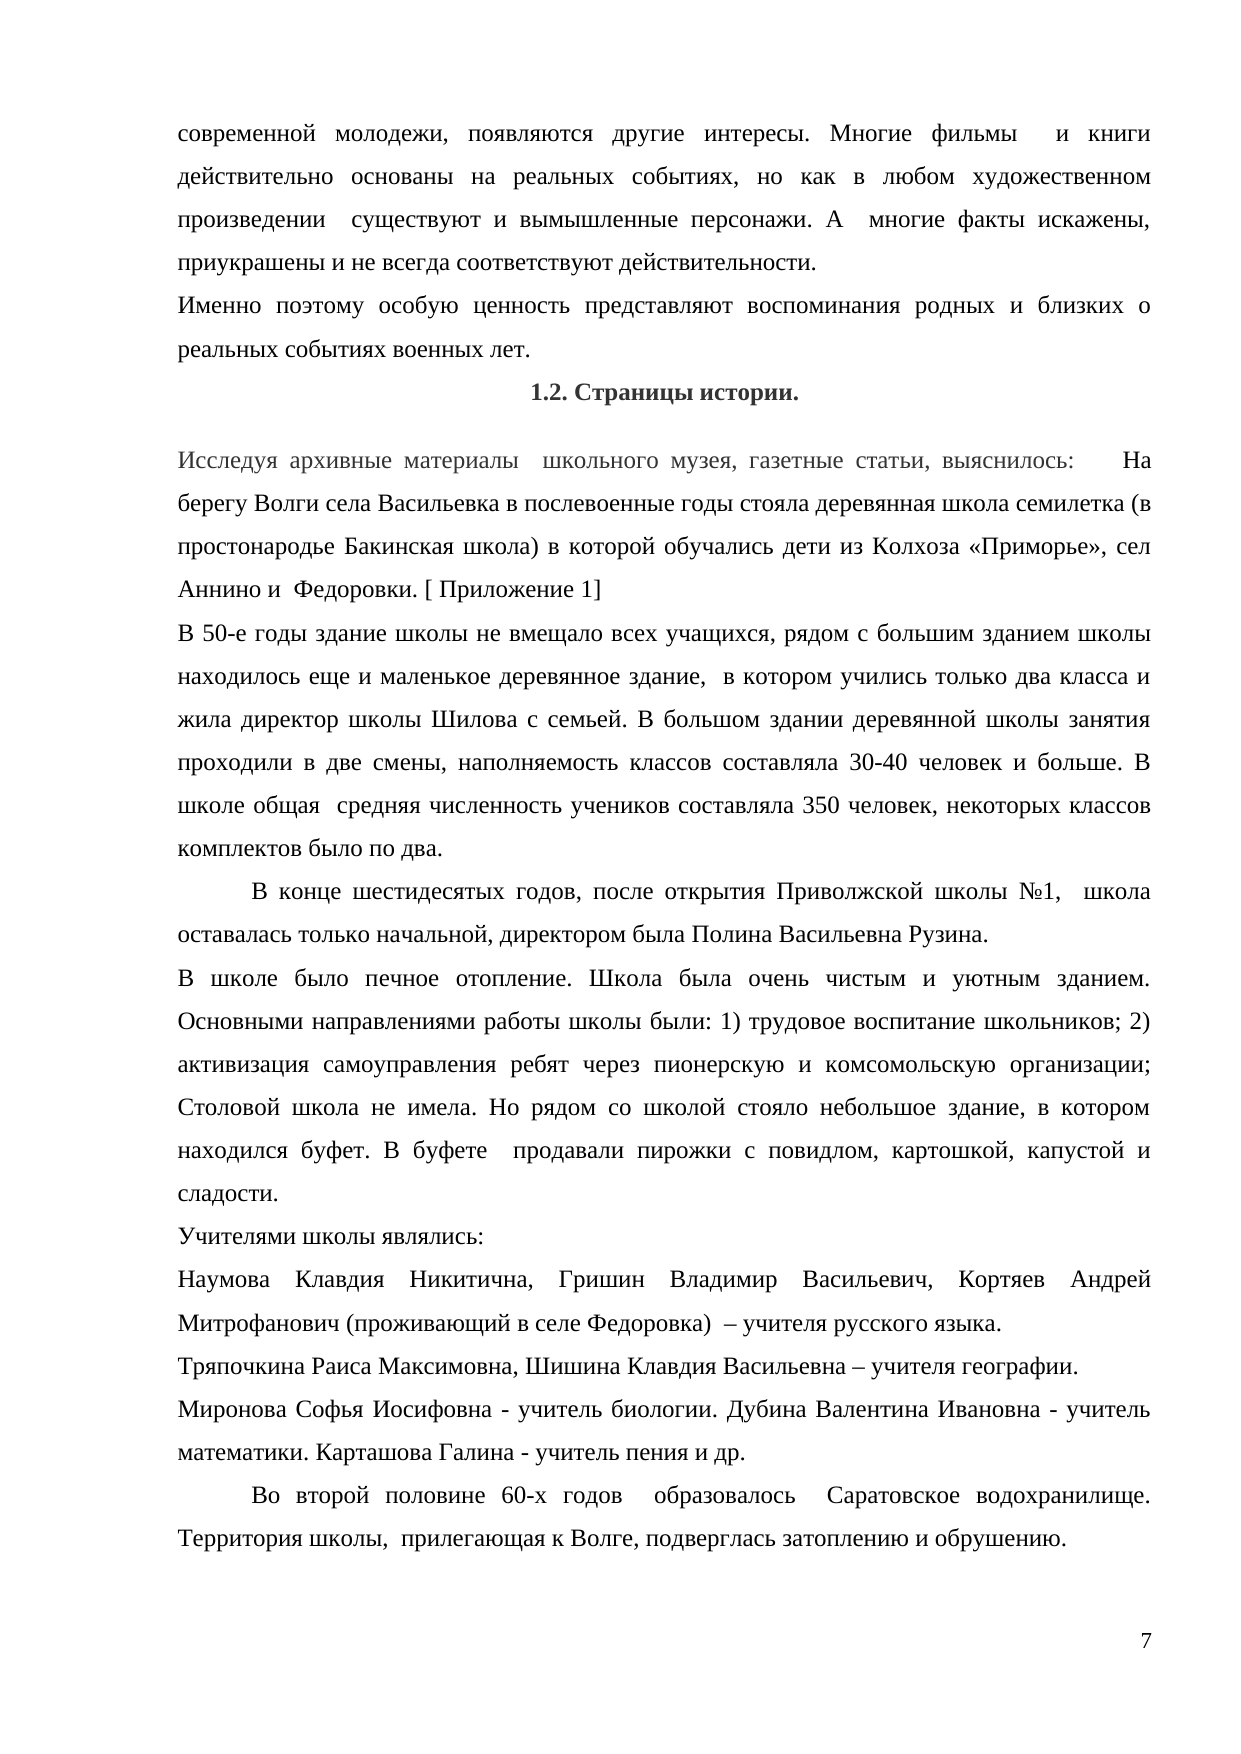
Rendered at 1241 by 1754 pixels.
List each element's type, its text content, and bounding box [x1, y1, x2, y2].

text Миронова Софья Иосифовна - учитель биологии. Дубина Валентина Ивановна - учитель математики. Карташова Галина - учитель пения и др. [177, 1394, 1152, 1466]
text Учителями школы являлись: [177, 1221, 1152, 1250]
text 1.2. Страницы истории. [177, 377, 1152, 406]
text В школе было печное отопление. Школа была очень чистым и уютным зданием. Основными направлениями работы школы были: 1) трудовое воспитание школьников; 2) активизация самоуправления ребят через пионерскую и комсомольскую организации; Столовой школа не имела. Но рядом со школой стояло небольшое здание, в котором находился буфет. В буфете продавали пирожки с повидлом, картошкой, капустой и сладости. [177, 963, 1152, 1207]
text В 50-е годы здание школы не вмещало всех учащихся, рядом с большим зданием школы находилось еще и маленькое деревянное здание, в котором учились только два класса и жила директор школы Шилова с семьей. В большом здании деревянной школы занятия проходили в две смены, наполняемость классов составляла 30-40 человек и больше. В школе общая средняя численность учеников составляла 350 человек, некоторых классов комплектов было по два. [177, 618, 1152, 862]
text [177, 118, 1152, 276]
text Наумова Клавдия Никитична, Гришин Владимир Васильевич, Кортяев Андрей Митрофанович (проживающий в селе Федоровка) – учителя русского языка. [177, 1264, 1152, 1336]
text Тряпочкина Раиса Максимовна, Шишина Клавдия Васильевна – учителя географии. [177, 1351, 1152, 1379]
text Исследуя архивные материалы школьного музея, газетные статьи, выяснилось: На берегу Волги села Васильевка в послевоенные годы стояла деревянная школа семилетка (в простонародье Бакинская школа) в которой обучались дети из Колхоза «Приморье», сел Аннино и Федоровки. [ Приложение 1] [177, 445, 1152, 603]
text В конце шестидесятых годов, после открытия Приволжской школы №1, школа оставалась только начальной, директором была Полина Васильевна Рузина. [177, 876, 1152, 948]
text Именно поэтому особую ценность представляют воспоминания родных и близких о реальных событиях военных лет. [177, 291, 1152, 362]
text Во второй половине 60-х годов образовалось Саратовское водохранилище. Территория школы, прилегающая к Волге, подверглась затоплению и обрушению. [177, 1480, 1152, 1552]
